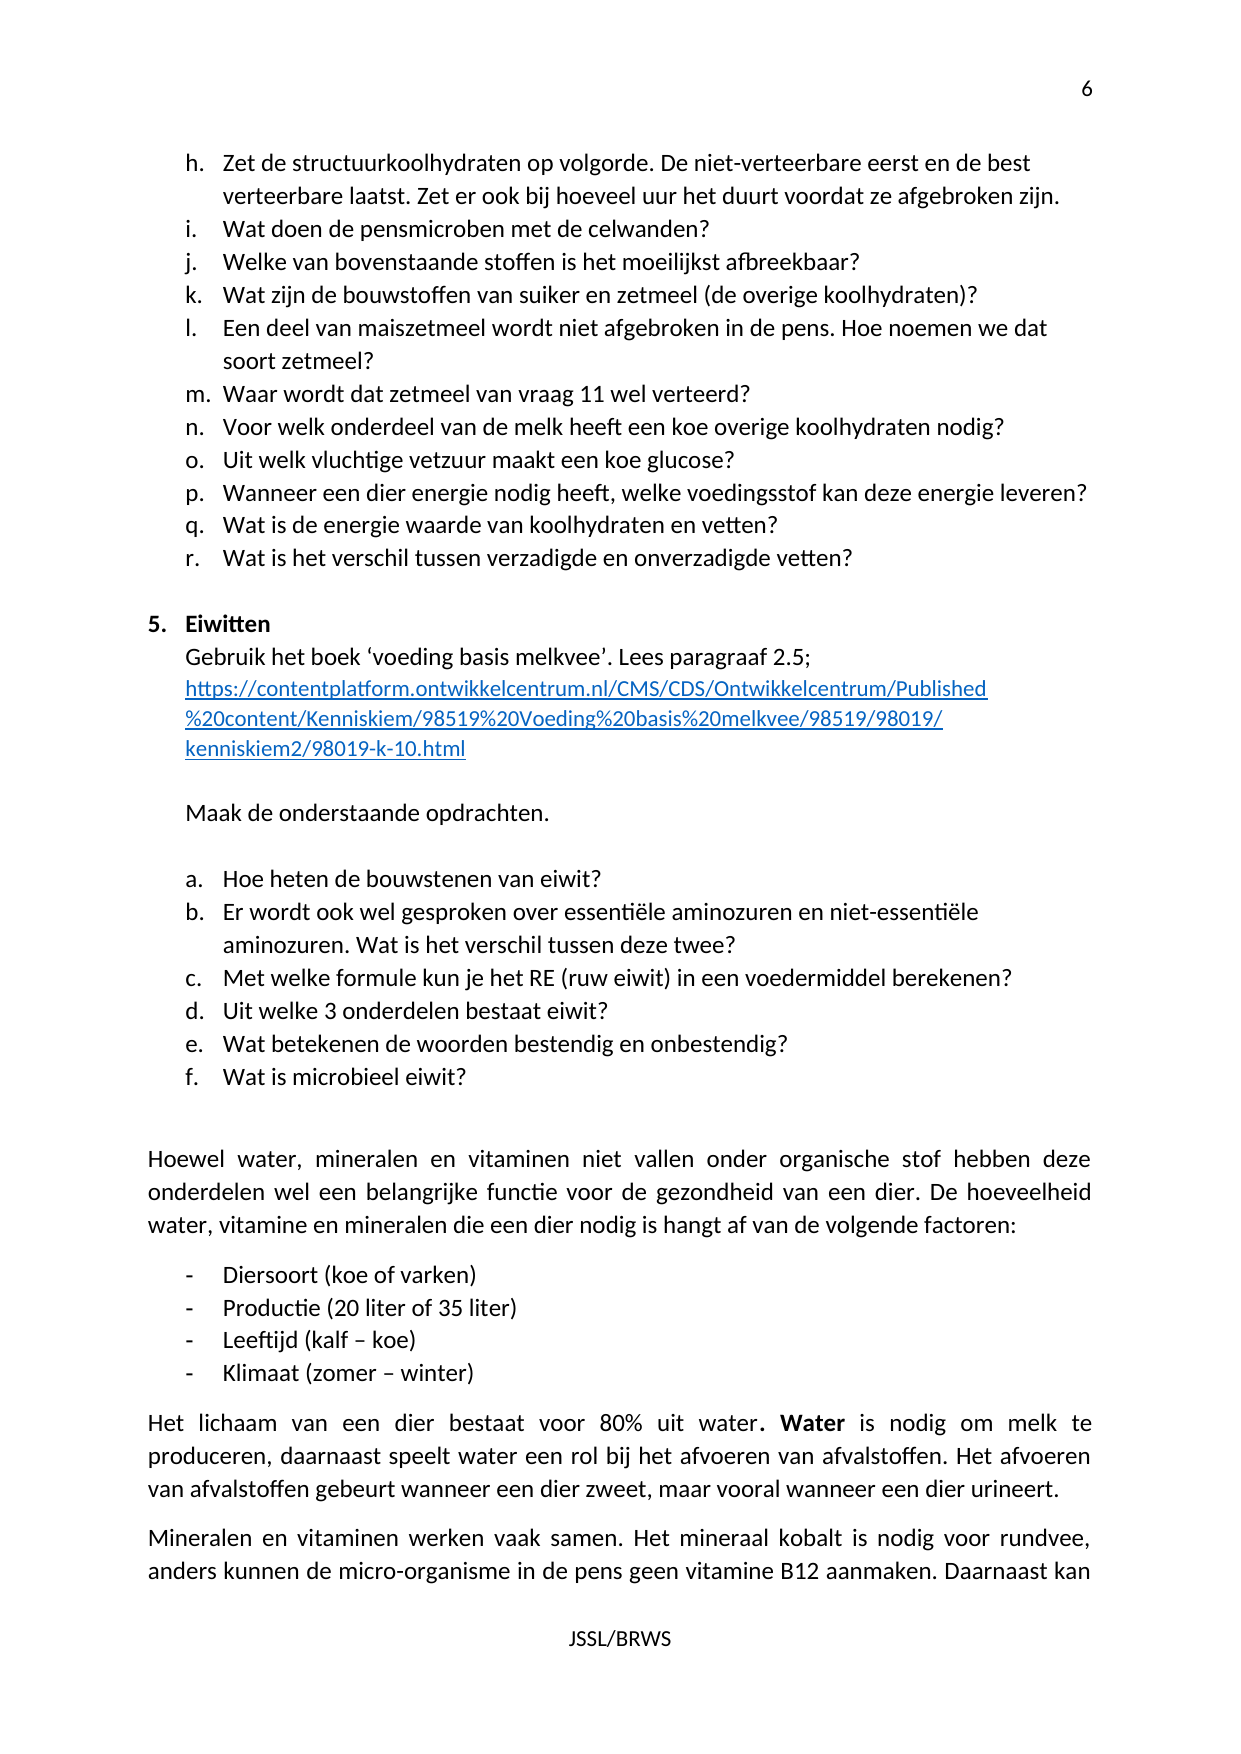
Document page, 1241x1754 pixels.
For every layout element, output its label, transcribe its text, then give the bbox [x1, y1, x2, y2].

list Er wordt ook wel gesproken over essentiële aminozuren en niet-essentiële aminozuren. Wat is het verschil tussen deze twee? [185, 896, 1093, 960]
list Wat is microbieel eiwit? [185, 1061, 1093, 1091]
list Wat doen de pensmicroben met de celwanden? [185, 213, 1093, 244]
list Welke van bovenstaande stoffen is het moeilijkst afbreekbaar? [185, 246, 1093, 277]
list Eiwitten [148, 608, 1093, 639]
list Voor welk onderdeel van de melk heeft een koe overige koolhydraten nodig? [185, 411, 1093, 441]
list Maak de onderstaande opdrachten. [185, 798, 1093, 828]
list Leeftijd (kalf – koe) [185, 1325, 1093, 1355]
list Wat zijn de bouwstoffen van suiker en zetmeel (de overige koolhydraten)? [185, 279, 1093, 310]
list Wanneer een dier energie nodig heeft, welke voedingsstof kan deze energie leveren? [185, 477, 1093, 507]
list Diersoort (koe of varken) [185, 1259, 1093, 1289]
text Het lichaam van een dier bestaat voor 80% uit water. Water is nodig om melk te produceren, daarnaast speelt water een rol bij het afvoeren van afvalstoffen. Het afvoeren van afvalstoffen gebeurt wanneer een dier zweet, maar vooral wanneer een dier urineert. [148, 1407, 1093, 1503]
list Uit welk vluchtige vetzuur maakt een koe glucose? [185, 444, 1093, 474]
list Waar wordt dat zetmeel van vraag 11 wel verteerd? [185, 378, 1093, 408]
list Wat is de energie waarde van koolhydraten en vetten? [185, 510, 1093, 540]
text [148, 1523, 1093, 1586]
list Productie (20 liter of 35 liter) [185, 1292, 1093, 1322]
list Gebruik het boek ‘voeding basis melkvee’. Lees paragraaf 2.5; https://contentplatform.ontwikkelcentrum.nl/CMS/CDS/Ontwikkelcentrum/Published%20content/Kenniskiem/98519%20Voeding%20basis%20melkvee/98519/98019/kenniskiem2/98019-k-10.html [185, 641, 1093, 762]
list Wat betekenen de woorden bestendig en onbestendig? [185, 1028, 1093, 1058]
list Hoe heten de bouwstenen van eiwit? [185, 863, 1093, 894]
list Wat is het verschil tussen verzadigde en onverzadigde vetten? [185, 543, 1093, 573]
list Klimaat (zomer – winter) [185, 1358, 1093, 1388]
list Uit welke 3 onderdelen bestaat eiwit? [185, 995, 1093, 1026]
text Hoewel water, mineralen en vitaminen niet vallen onder organische stof hebben deze onderdelen wel een belangrijke functie voor de gezondheid van een dier. De hoeveelheid water, vitamine en mineralen die een dier nodig is hangt af van de volgende factoren: [148, 1143, 1093, 1240]
list Zet de structuurkoolhydraten op volgorde. De niet-verteerbare eerst en de best verteerbare laatst. Zet er ook bij hoeveel uur het duurt voordat ze afgebroken zijn. [185, 148, 1093, 211]
list Met welke formule kun je het RE (ruw eiwit) in een voedermiddel berekenen? [185, 962, 1093, 993]
list Een deel van maiszetmeel wordt niet afgebroken in de pens. Hoe noemen we dat soort zetmeel? [185, 312, 1093, 376]
